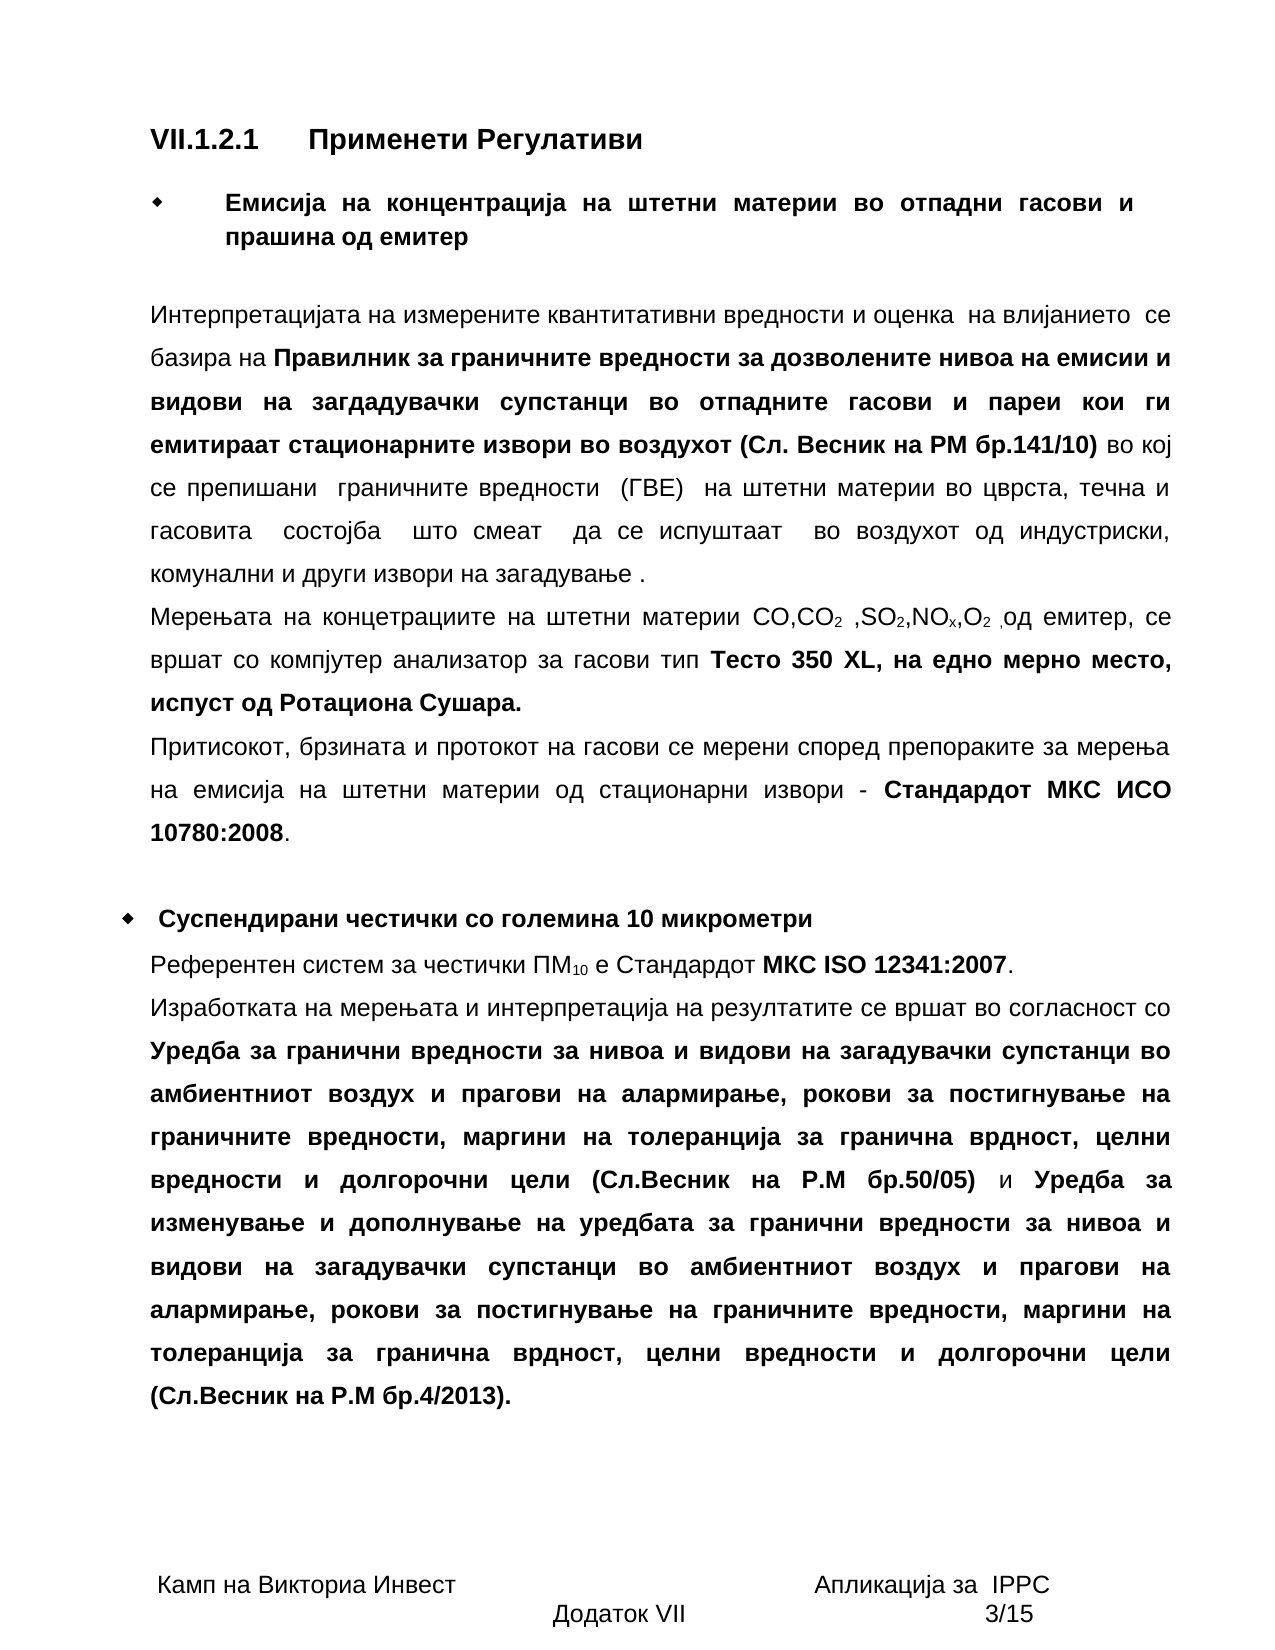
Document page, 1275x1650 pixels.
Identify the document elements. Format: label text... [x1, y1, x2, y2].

list Емисија на концентрација на штетни материи во отпадни гасови и прашина од емитер [150, 188, 1134, 250]
text Притисокот, брзината и протокот на гасови се мерени според препораките за мерења на емисија на штетни материи од стационарни извори - Стандардот МКС ИСО 10780:2008. [150, 731, 1172, 846]
text Референтен систем за честички ПМ10 е Стандардот МКС ISO 12341:2007. [150, 949, 1172, 978]
text Интерпретацијата на измерените квантитативни вредности и оценка на влијанието се базира на Правилник за граничните вредности за дозволените нивоа на емисии и видови на загдадувачки супстанци во отпадните гасови и пареи кои ги емитираат стационарните извори во воздухот (Сл. Весник на РМ бр.141/10) во кој се препишани граничните вредности (ГВЕ) на штетни материи во цврста, течна и гасовита состојба што смеат да се испуштаат во воздухот од индустриски, комунални и други извори на загадување . [150, 300, 1172, 588]
text VII.1.2.1 Применети Регулативи [150, 122, 1171, 155]
text Изработката на мерењата и интерпретација на резултатите се вршат во согласност со Уредба за гранични вредности за нивоа и видови на загадувачки супстанци во амбиентниот воздух и прагови на алармирање, рокови за постигнување на граничните вредности, маргини на толеранција за гранична врдност, целни вредности и долгорочни цели (Сл.Весник на Р.М бр.50/05) и Уредба за изменување и дополнување на уредбата за гранични вредности за нивоа и видови на загадувачки супстанци во амбиентниот воздух и прагови на алармирање, рокови за постигнување на граничните вредности, маргини на толеранција за гранична врдност, целни вредности и долгорочни цели (Сл.Весник на Р.М бр.4/2013). [150, 993, 1172, 1409]
text Мерењата на концетрациите на штетни материи CО,CО2 ,SО2,NОx,О2 ,од емитер, се вршат со компјутер анализатор за гасови тип Тесто 350 XL, на едно мерно место, испуст од Ротациона Сушара. [150, 602, 1172, 717]
list Суспендирани честички со големина 10 микрометри [120, 904, 1172, 933]
